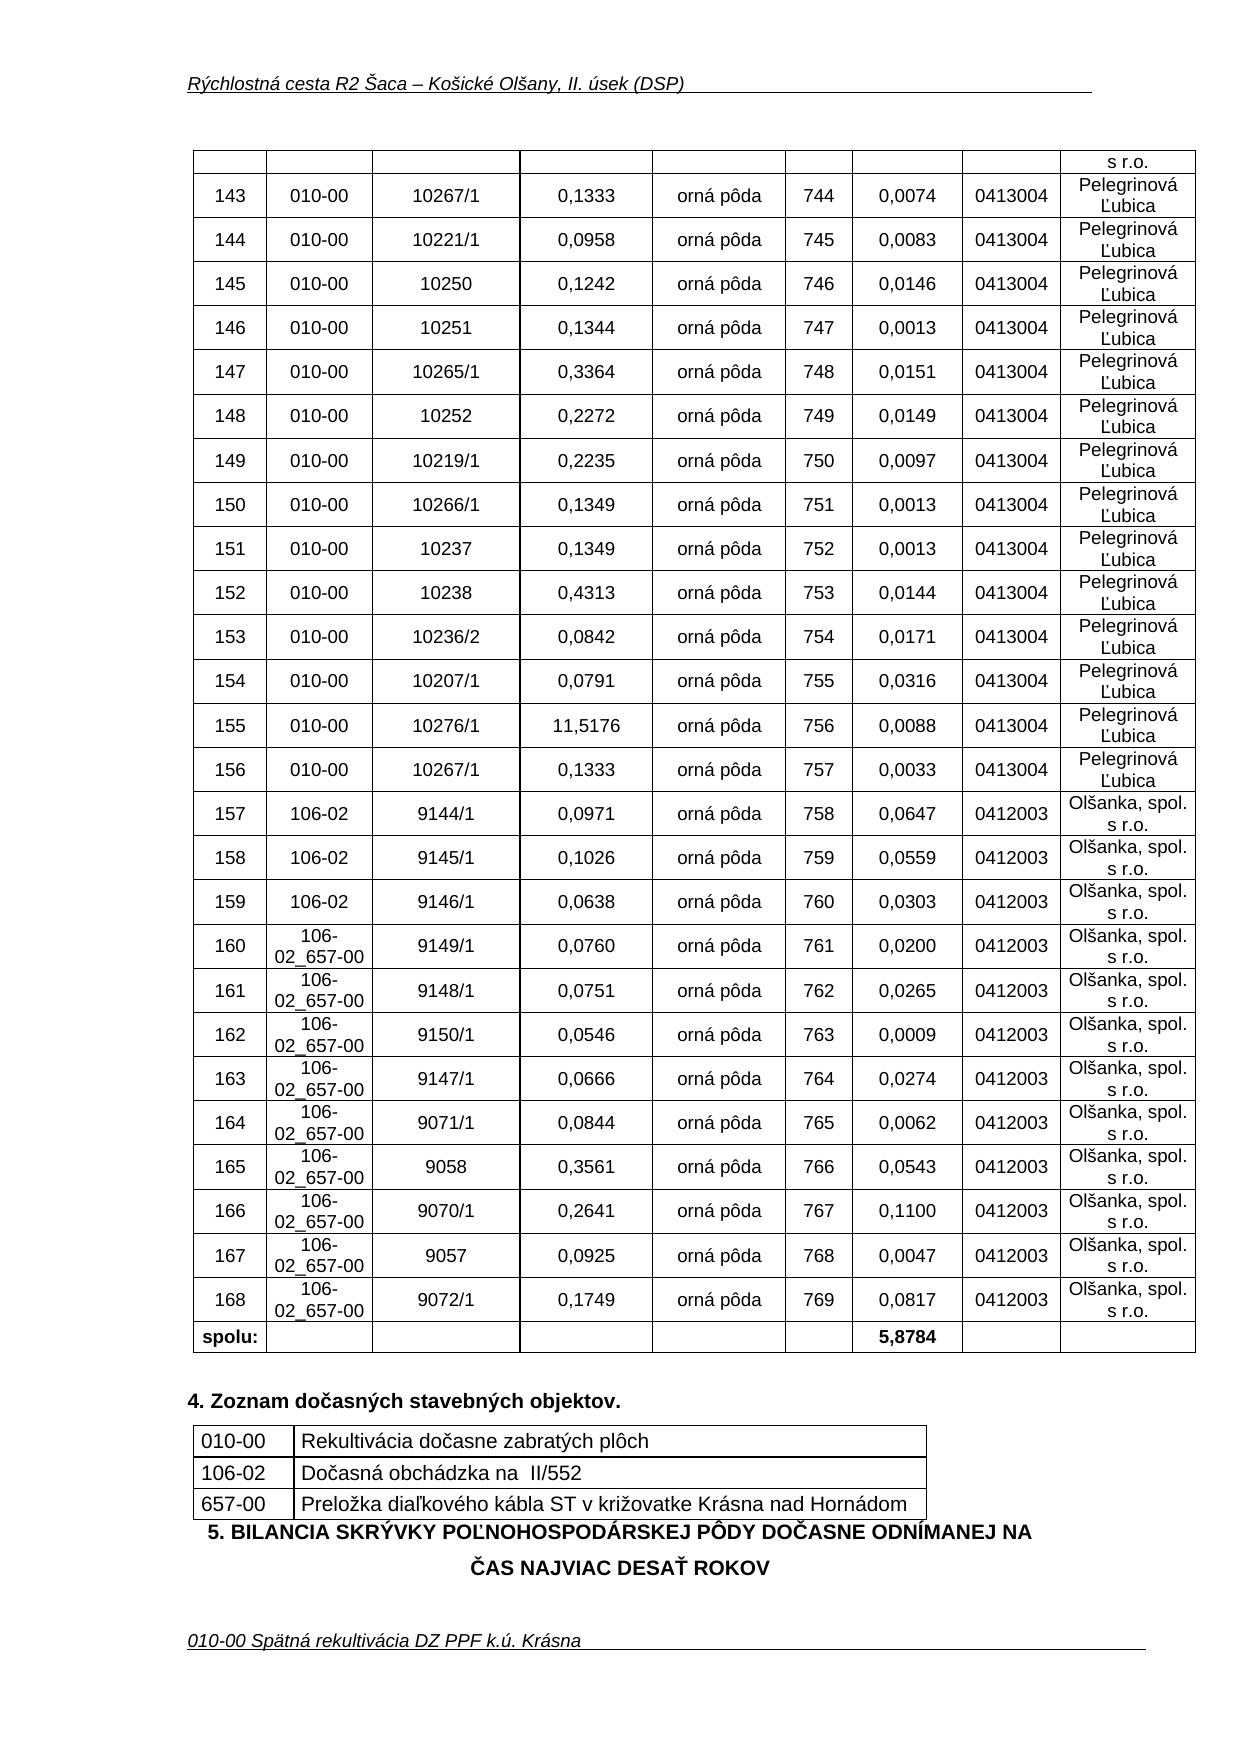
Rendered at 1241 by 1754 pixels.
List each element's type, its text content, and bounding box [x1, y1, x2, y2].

table_cell 010-00 [267, 174, 372, 217]
table_cell 0412003 [963, 792, 1060, 835]
table_cell 0412003 [963, 969, 1060, 1012]
table_cell 163 [194, 1057, 266, 1100]
table_cell 0413004 [963, 174, 1060, 217]
table_cell 010-00 [267, 748, 372, 791]
table_cell [521, 1322, 652, 1352]
table_cell 152 [194, 571, 266, 614]
table_cell 154 [194, 660, 266, 703]
table_cell Pelegrinová Ľubica [1061, 350, 1195, 393]
table_cell orná pôda [653, 262, 785, 305]
table_cell Olšanka, spol. s r.o. [1061, 792, 1195, 835]
table_cell 144 [194, 218, 266, 261]
table_cell 010-00 [267, 218, 372, 261]
table_cell 0,0151 [853, 350, 962, 393]
table_cell orná pôda [653, 1057, 785, 1100]
table_cell 0,2272 [521, 395, 652, 438]
table_cell 106-02 [267, 880, 372, 923]
table_cell 758 [786, 792, 852, 835]
table_cell orná pôda [653, 615, 785, 658]
table_cell 9150/1 [373, 1013, 519, 1056]
table_cell orná pôda [653, 151, 785, 173]
table_cell orná pôda [653, 571, 785, 614]
table_cell 11,5176 [521, 704, 652, 747]
table_cell orná pôda [653, 483, 785, 526]
table_cell 10221/1 [373, 218, 519, 261]
table_cell orná pôda [653, 1101, 785, 1144]
table_cell 106-02 [267, 836, 372, 879]
table_cell 147 [194, 350, 266, 393]
table_cell [267, 1322, 372, 1352]
table_cell 10237 [373, 527, 519, 570]
table_cell orná pôda [653, 350, 785, 393]
table_cell 153 [194, 615, 266, 658]
table_cell orná pôda [653, 880, 785, 923]
table_cell 10238 [373, 571, 519, 614]
table_cell Olšanka, spol. s r.o. [1061, 836, 1195, 879]
table_cell orná pôda [653, 306, 785, 349]
table_cell Olšanka, spol. s r.o. [1061, 969, 1195, 1012]
table_cell 10236/2 [373, 615, 519, 658]
table_cell 747 [786, 306, 852, 349]
table_cell 0,0074 [853, 174, 962, 217]
table_cell 0413004 [963, 439, 1060, 482]
table_cell 0,0033 [853, 748, 962, 791]
table_cell 5,8784 [853, 1322, 962, 1352]
table_cell 0,0971 [521, 792, 652, 835]
table_cell Pelegrinová Ľubica [1061, 660, 1195, 703]
table_cell 0413004 [963, 483, 1060, 526]
table_cell 165 [194, 1145, 266, 1188]
table_cell 0,0062 [853, 1101, 962, 1144]
table_cell 9072/1 [373, 1278, 519, 1321]
table_cell Olšanka, spol. s r.o. [1061, 1013, 1195, 1056]
table_cell orná pôda [653, 925, 785, 968]
table_cell 9149/1 [373, 925, 519, 968]
table_cell 765 [786, 1101, 852, 1144]
table_cell 0,0144 [853, 571, 962, 614]
table_cell Pelegrinová Ľubica [1061, 395, 1195, 438]
table_cell 0412003 [963, 1278, 1060, 1321]
table_cell 157 [194, 792, 266, 835]
table_cell orná pôda [653, 792, 785, 835]
table_cell 0,0546 [521, 1013, 652, 1056]
table_cell 0,2641 [521, 1190, 652, 1233]
table_cell [373, 1322, 519, 1352]
table_cell 745 [786, 218, 852, 261]
table_cell orná pôda [653, 1145, 785, 1188]
table_cell 162 [194, 1013, 266, 1056]
table_cell 106-02_657-00 [267, 1057, 372, 1100]
table_cell 766 [786, 1145, 852, 1188]
table_cell 167 [194, 1234, 266, 1277]
table_cell orná pôda [653, 1013, 785, 1056]
table_cell 0,1349 [521, 483, 652, 526]
table_cell 106-02_657-00 [267, 925, 372, 968]
table_cell orná pôda [653, 1234, 785, 1277]
table_cell 764 [786, 1057, 852, 1100]
table_cell 10220/1 [373, 151, 519, 173]
table_cell 10267/1 [373, 748, 519, 791]
table_cell 0,0303 [853, 880, 962, 923]
table_cell 106-02_657-00 [267, 1013, 372, 1056]
table_cell 106-02 [194, 1458, 293, 1488]
table_cell 160 [194, 925, 266, 968]
table_cell Dočasná obchádzka na II/552 [295, 1458, 926, 1488]
table_cell 010-00 [267, 350, 372, 393]
table_cell Pelegrinová Ľubica [1061, 748, 1195, 791]
table_cell 010-00 [267, 306, 372, 349]
table_cell 9145/1 [373, 836, 519, 879]
table_cell 10266/1 [373, 483, 519, 526]
table_cell 754 [786, 615, 852, 658]
table_cell 010-00 [267, 395, 372, 438]
table_cell 0,0047 [853, 1234, 962, 1277]
table_cell 164 [194, 1101, 266, 1144]
table_cell 753 [786, 571, 852, 614]
table_cell 010-00 [267, 527, 372, 570]
table_cell Pelegrinová Ľubica [1061, 704, 1195, 747]
table_cell Pelegrinová Ľubica [1061, 174, 1195, 217]
table_cell 0,0088 [853, 704, 962, 747]
table_cell 0412003 [963, 1101, 1060, 1144]
table_cell 9147/1 [373, 1057, 519, 1100]
table_cell 010-00 [267, 660, 372, 703]
table_cell Pelegrinová Ľubica [1061, 262, 1195, 305]
table_cell [653, 1322, 785, 1352]
table_cell orná pôda [653, 218, 785, 261]
table_cell 0,0013 [853, 527, 962, 570]
table_cell orná pôda [653, 969, 785, 1012]
table_cell 0,0146 [853, 262, 962, 305]
table_cell 0,1344 [521, 306, 652, 349]
table_cell 9144/1 [373, 792, 519, 835]
table_cell 9148/1 [373, 969, 519, 1012]
table_cell 744 [786, 174, 852, 217]
table_cell 0412003 [963, 925, 1060, 968]
table_cell Pelegrinová Ľubica [1061, 306, 1195, 349]
table_cell 0,1026 [521, 836, 652, 879]
table_cell 0,3364 [521, 350, 652, 393]
table_cell 161 [194, 969, 266, 1012]
table_cell 010-00 [267, 262, 372, 305]
table_cell 0413004 [963, 350, 1060, 393]
table_cell 0413004 [963, 262, 1060, 305]
table_cell [1061, 1322, 1195, 1352]
table_cell 10252 [373, 395, 519, 438]
table_cell 0,1749 [521, 1278, 652, 1321]
table_cell 0,0097 [853, 439, 962, 482]
table_cell Olšanka, spol. s r.o. [1061, 925, 1195, 968]
table_cell 158 [194, 836, 266, 879]
table_cell 0,0274 [853, 1057, 962, 1100]
table_cell orná pôda [653, 836, 785, 879]
table_cell Olšanka, spol. s r.o. [1061, 1101, 1195, 1144]
table_cell 143 [194, 174, 266, 217]
table_cell 010-00 [267, 571, 372, 614]
table_cell 9057 [373, 1234, 519, 1277]
table_cell 0,0149 [853, 395, 962, 438]
table_cell 166 [194, 1190, 266, 1233]
table_cell 0413004 [963, 218, 1060, 261]
table_cell 0413004 [963, 395, 1060, 438]
table_cell 150 [194, 483, 266, 526]
table_cell 9146/1 [373, 880, 519, 923]
table_cell orná pôda [653, 395, 785, 438]
table_cell 010-00 [267, 615, 372, 658]
table_cell 767 [786, 1190, 852, 1233]
table_cell Pelegrinová Ľubica [1061, 527, 1195, 570]
table_cell 0,0647 [853, 792, 962, 835]
table_cell 0413004 [963, 571, 1060, 614]
table_cell Pelegrinová Ľubica [1061, 218, 1195, 261]
table_cell 757 [786, 748, 852, 791]
table_cell 9058 [373, 1145, 519, 1188]
table_header Rekultivácia dočasne zabratých plôch [295, 1426, 926, 1456]
table_cell 0,0842 [521, 615, 652, 658]
table_cell 10207/1 [373, 660, 519, 703]
table_cell orná pôda [653, 527, 785, 570]
table_cell 0,0012 [853, 151, 962, 173]
table_cell 142 [194, 151, 266, 173]
table_cell 742 [786, 151, 852, 173]
table_cell 760 [786, 880, 852, 923]
table_cell Pelegrinová Ľubica [1061, 615, 1195, 658]
table_cell 0,0316 [853, 660, 962, 703]
table_cell 0413004 [963, 151, 1060, 173]
table_cell 0,0013 [853, 483, 962, 526]
table_cell 146 [194, 306, 266, 349]
table_cell Olšanka, spol. s r.o. [1061, 880, 1195, 923]
table_cell 752 [786, 527, 852, 570]
table_cell 10265/1 [373, 350, 519, 393]
table_cell 769 [786, 1278, 852, 1321]
table_cell 0412003 [963, 1190, 1060, 1233]
table_cell 0,0543 [853, 1145, 962, 1188]
table_cell 657-00 [194, 1489, 293, 1519]
table_cell 0412003 [963, 836, 1060, 879]
table_cell 0,1333 [521, 748, 652, 791]
table_header 010-00 [194, 1426, 293, 1456]
table_cell 0,0013 [853, 306, 962, 349]
table_cell 0,0751 [521, 969, 652, 1012]
table_cell [963, 1322, 1060, 1352]
table_cell 0,0666 [521, 1057, 652, 1100]
table_cell 0,0791 [521, 660, 652, 703]
table_cell 748 [786, 350, 852, 393]
table_cell 0412003 [963, 1057, 1060, 1100]
table_cell 0,4313 [521, 571, 652, 614]
table_cell 0,0200 [853, 925, 962, 968]
table_cell 0,1349 [521, 527, 652, 570]
table_cell Olšanka, spol. s r.o. [1061, 1190, 1195, 1233]
table_cell 10251 [373, 306, 519, 349]
table_cell orná pôda [653, 660, 785, 703]
table_cell 750 [786, 439, 852, 482]
table_cell 0,0265 [853, 969, 962, 1012]
table_cell 0412003 [963, 1013, 1060, 1056]
table_cell 010-00 [267, 439, 372, 482]
table_cell 106-02_657-00 [267, 1190, 372, 1233]
table_cell 106-02_657-00 [267, 1234, 372, 1277]
table_cell 746 [786, 262, 852, 305]
table_cell 151 [194, 527, 266, 570]
table_cell 0413004 [963, 660, 1060, 703]
table_cell Olšanka, spol. s r.o. [1061, 1234, 1195, 1277]
table_cell 763 [786, 1013, 852, 1056]
table_cell orná pôda [653, 439, 785, 482]
table_cell orná pôda [653, 704, 785, 747]
table_cell 0,1333 [521, 174, 652, 217]
table_cell 0,0760 [521, 925, 652, 968]
table_cell 10276/1 [373, 704, 519, 747]
table_cell 0,0958 [521, 218, 652, 261]
table_cell 0,0009 [853, 1013, 962, 1056]
table_cell 0413004 [963, 704, 1060, 747]
table_cell 010-00 [267, 151, 372, 173]
table_cell orná pôda [653, 174, 785, 217]
table_cell 0,0171 [853, 615, 962, 658]
table_cell Pelegrinová Ľubica [1061, 571, 1195, 614]
table_cell 106-02_657-00 [267, 1101, 372, 1144]
table_cell 106-02_657-00 [267, 1278, 372, 1321]
table_cell 0412003 [963, 1234, 1060, 1277]
table_cell 159 [194, 880, 266, 923]
table_cell 106-02_657-00 [267, 969, 372, 1012]
table_cell 0,0559 [853, 836, 962, 879]
text 4. Zoznam dočasných stavebných objektov. [187, 1389, 1053, 1413]
table_cell 0,0817 [853, 1278, 962, 1321]
table_cell 9071/1 [373, 1101, 519, 1144]
table_cell 10250 [373, 262, 519, 305]
table_cell 010-00 [267, 483, 372, 526]
table_cell spolu: [194, 1322, 266, 1352]
table_cell 10219/1 [373, 439, 519, 482]
table_cell 755 [786, 660, 852, 703]
text 5. BILANCIA SKRÝVKY POĽNOHOSPODÁRSKEJ PÔDY DOČASNE ODNÍMANEJ NA ČAS NAJVIAC DESAŤ ROKOV [187, 1520, 1053, 1580]
table_cell Preložka diaľkového kábla ST v križovatke Krásna nad Hornádom [295, 1489, 926, 1519]
table_cell 149 [194, 439, 266, 482]
table_cell 010-00 [267, 704, 372, 747]
table_cell 0,2235 [521, 439, 652, 482]
table_cell 0,1242 [521, 262, 652, 305]
table_cell 0413004 [963, 615, 1060, 658]
table_cell 155 [194, 704, 266, 747]
table_cell Olšanka, spol. s r.o. [1061, 1145, 1195, 1188]
table_cell orná pôda [653, 748, 785, 791]
table_cell 168 [194, 1278, 266, 1321]
table_cell 0,0083 [853, 218, 962, 261]
table_cell 106-02 [267, 792, 372, 835]
table_cell 148 [194, 395, 266, 438]
table_cell orná pôda [653, 1190, 785, 1233]
table_cell 0412003 [963, 880, 1060, 923]
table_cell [1061, 151, 1195, 173]
table_cell 0412003 [963, 1145, 1060, 1188]
table_cell 756 [786, 704, 852, 747]
table_cell 0,0638 [521, 880, 652, 923]
table_cell 0,3561 [521, 1145, 652, 1188]
table_cell 0413004 [963, 306, 1060, 349]
table_cell Olšanka, spol. s r.o. [1061, 1278, 1195, 1321]
table_cell 106-02_657-00 [267, 1145, 372, 1188]
table_cell Pelegrinová Ľubica [1061, 483, 1195, 526]
table_cell 9070/1 [373, 1190, 519, 1233]
table_cell Pelegrinová Ľubica [1061, 439, 1195, 482]
table_cell orná pôda [653, 1278, 785, 1321]
table_cell 0413004 [963, 748, 1060, 791]
table_cell Olšanka, spol. s r.o. [1061, 1057, 1195, 1100]
table_cell 0,1352 [521, 151, 652, 173]
table_cell 0,0925 [521, 1234, 652, 1277]
table_cell 761 [786, 925, 852, 968]
table_cell 751 [786, 483, 852, 526]
table_cell 156 [194, 748, 266, 791]
table_cell 762 [786, 969, 852, 1012]
table_cell 145 [194, 262, 266, 305]
table_cell [786, 1322, 852, 1352]
table_cell 768 [786, 1234, 852, 1277]
table_cell 749 [786, 395, 852, 438]
table_cell 759 [786, 836, 852, 879]
table_cell 0,0844 [521, 1101, 652, 1144]
table_cell 0413004 [963, 527, 1060, 570]
table_cell 0,1100 [853, 1190, 962, 1233]
table_cell 10267/1 [373, 174, 519, 217]
